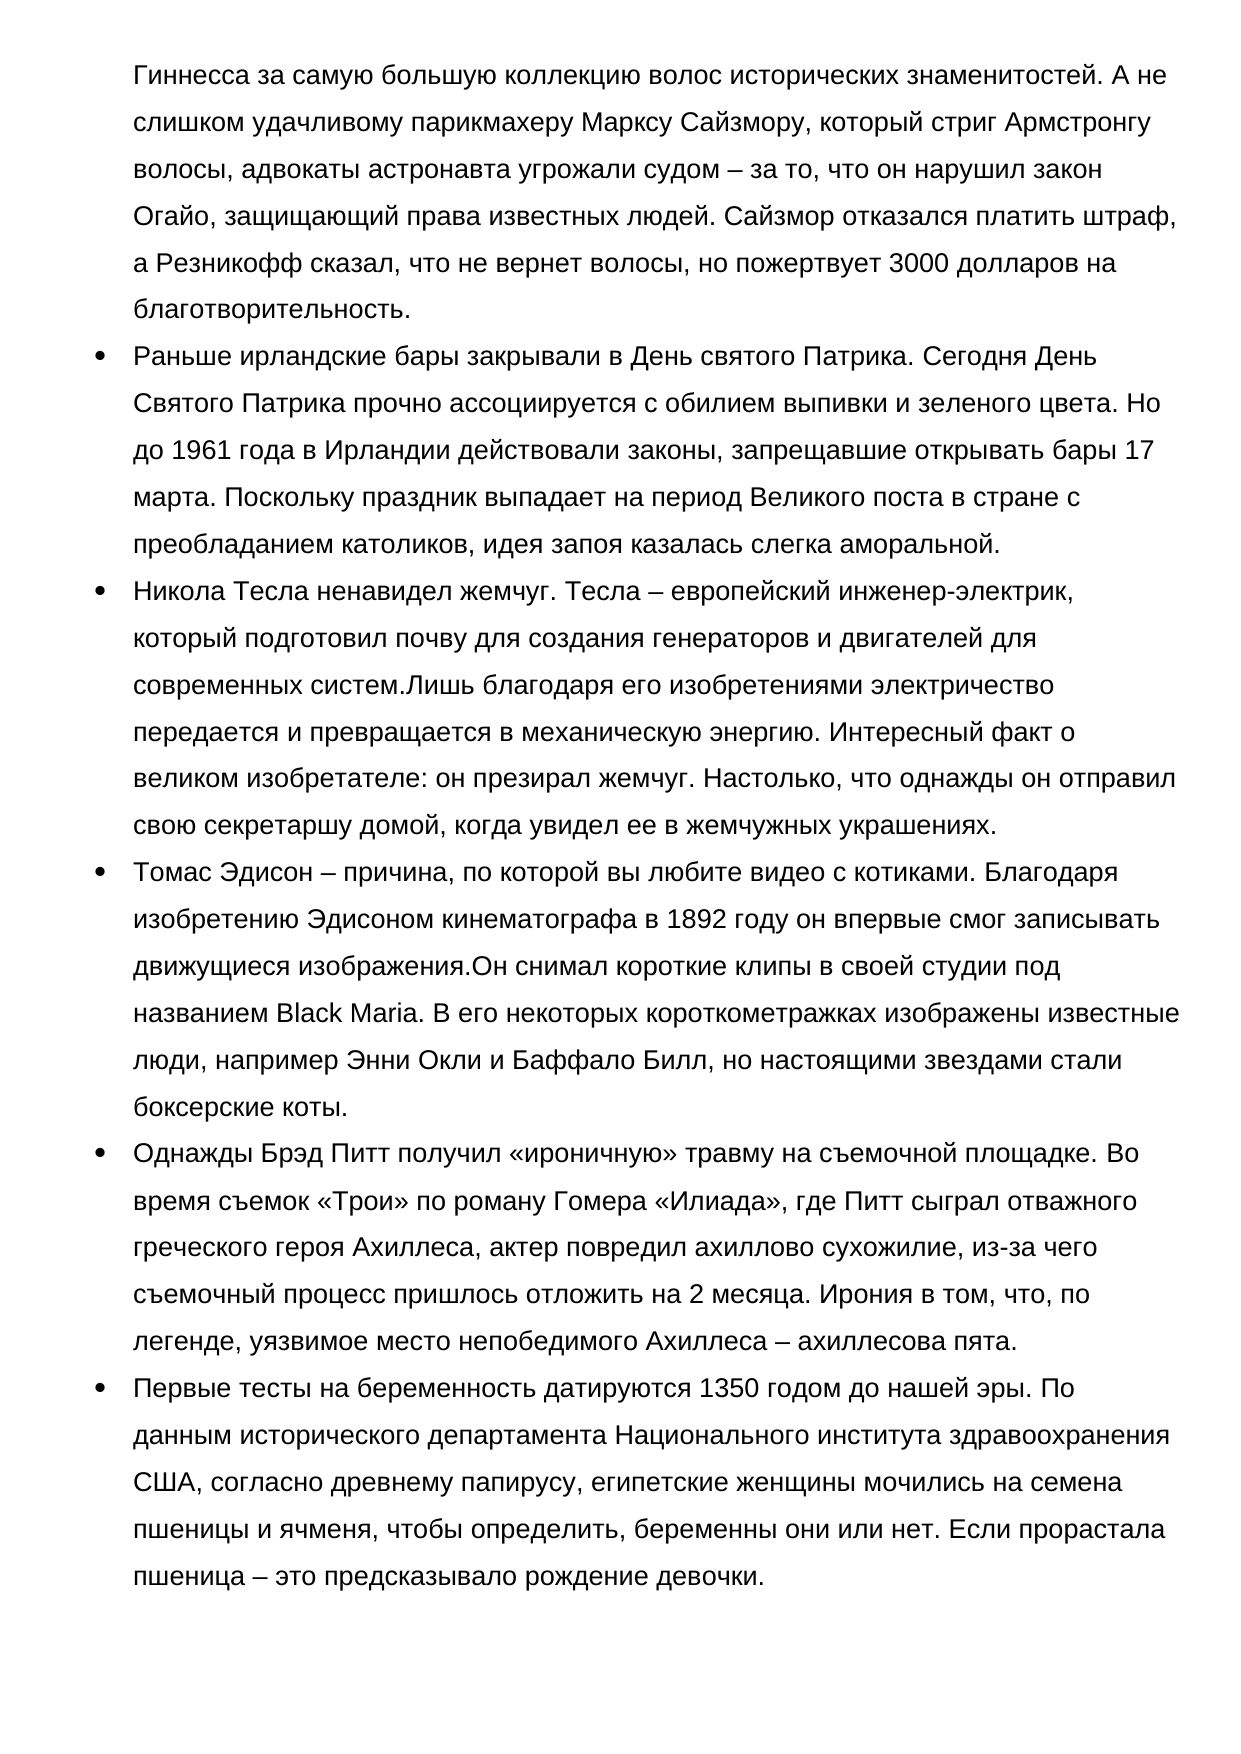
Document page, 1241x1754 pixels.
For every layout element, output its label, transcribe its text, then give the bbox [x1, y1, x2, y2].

list Томас Эдисон – причина, по которой вы любите видео с котиками. Благодаря изобретению Эдисоном кинематографа в 1892 году он впервые смог записывать движущиеся изображения.Он снимал короткие клипы в своей студии под названием Black Maria. В его некоторых короткометражках изображены известные люди, например Энни Окли и Баффало Билл, но настоящими звездами стали боксерские коты. [95, 856, 1181, 1122]
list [95, 59, 1181, 325]
list Однажды Брэд Питт получил «ироничную» травму на съемочной площадке. Во время съемок «Трои» по роману Гомера «Илиада», где Питт сыграл отважного греческого героя Ахиллеса, актер повредил ахиллово сухожилие, из-за чего съемочный процесс пришлось отложить на 2 месяца. Ирония в том, что, по легенде, уязвимое место непобедимого Ахиллеса – ахиллесова пята. [95, 1137, 1181, 1356]
list Раньше ирландские бары закрывали в День святого Патрика. Сегодня День Святого Патрика прочно ассоциируется с обилием выпивки и зеленого цвета. Но до 1961 года в Ирландии действовали законы, запрещавшие открывать бары 17 марта. Поскольку праздник выпадает на период Великого поста в стране с преобладанием католиков, идея запоя казалась слегка аморальной. [95, 340, 1181, 559]
list Первые тесты на беременность датируются 1350 годом до нашей эры. По данным исторического департамента Национального института здравоохранения США, согласно древнему папирусу, египетские женщины мочились на семена пшеницы и ячменя, чтобы определить, беременны они или нет. Если прорастала пшеница – это предсказывало рождение девочки. [95, 1372, 1181, 1591]
list Никола Тесла ненавидел жемчуг. Тесла – европейский инженер-электрик, который подготовил почву для создания генераторов и двигателей для современных систем.Лишь благодаря его изобретениями электричество передается и превращается в механическую энергию. Интересный факт о великом изобретателе: он презирал жемчуг. Настолько, что однажды он отправил свою секретаршу домой, когда увидел ее в жемчужных украшениях. [95, 575, 1181, 841]
